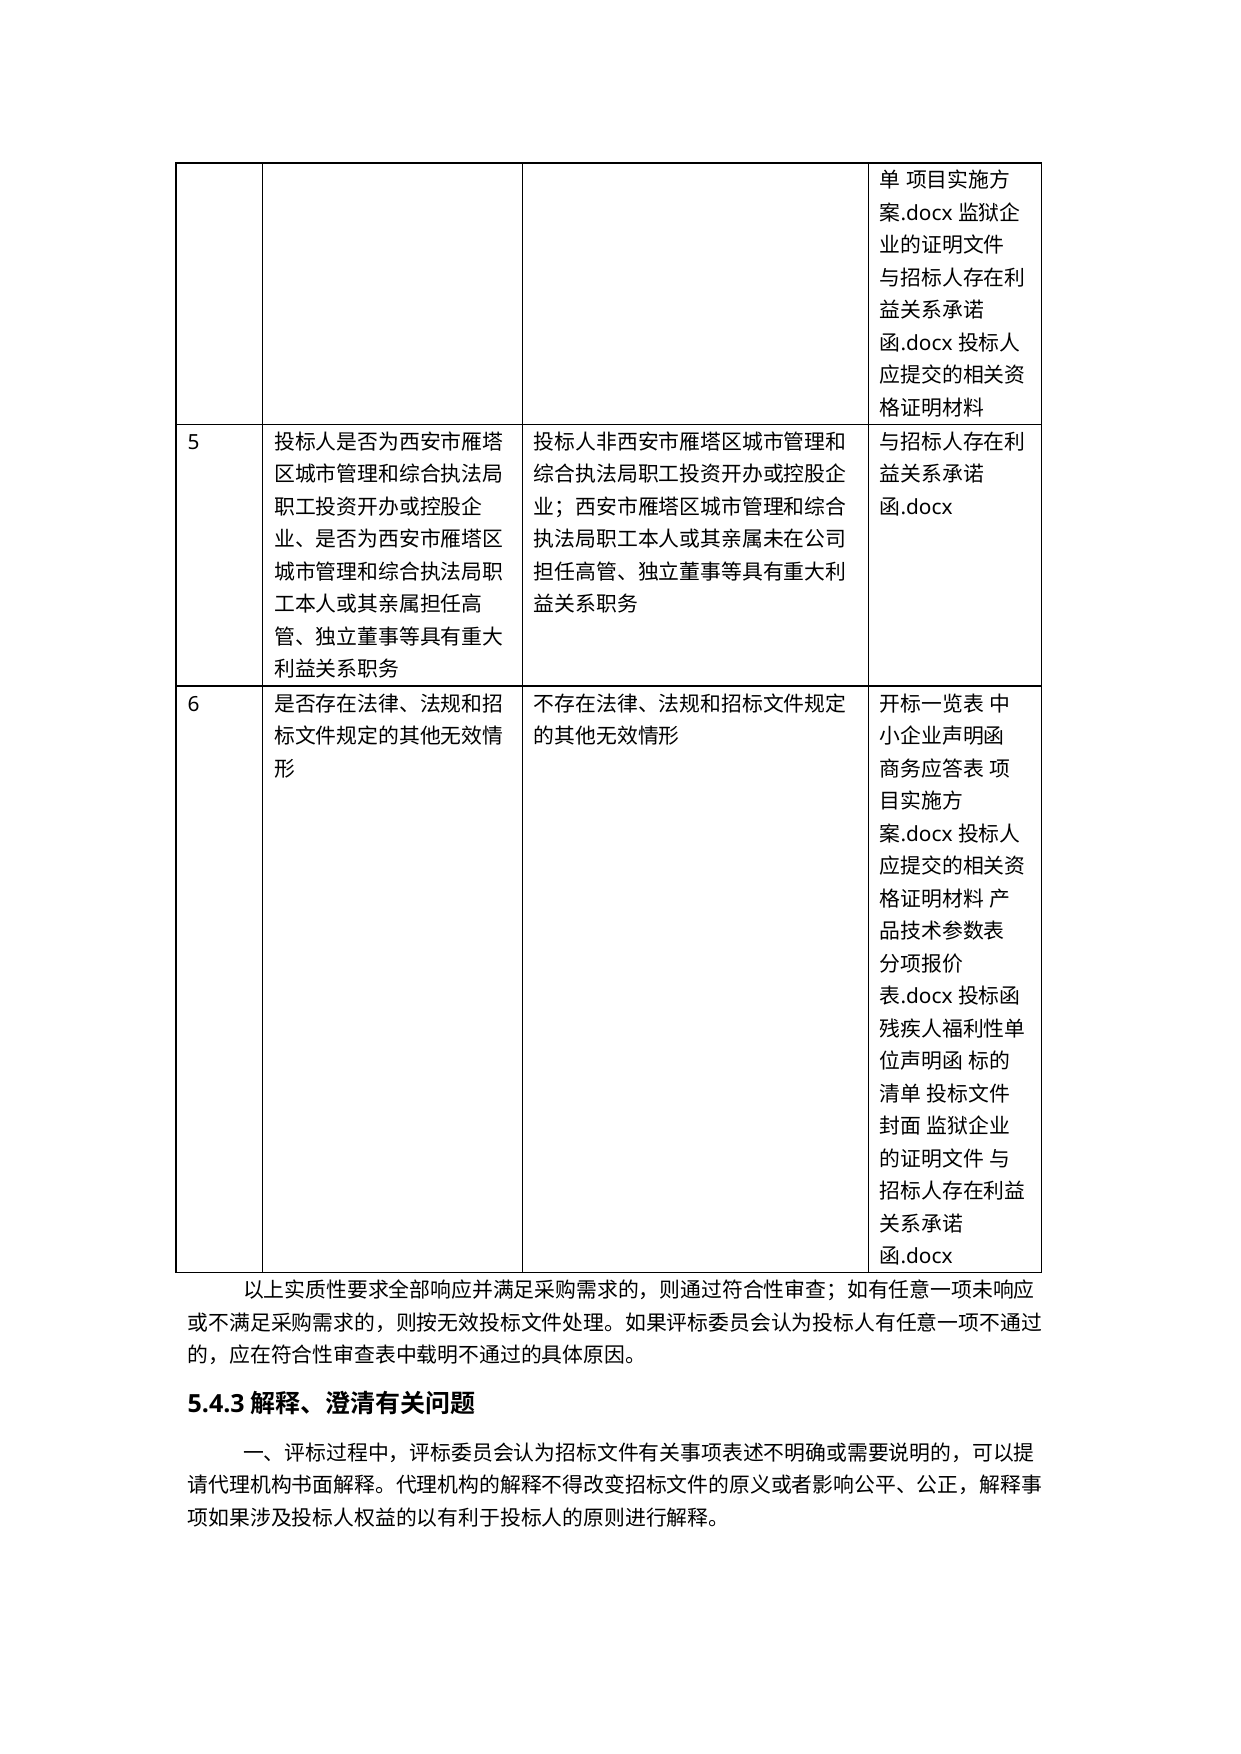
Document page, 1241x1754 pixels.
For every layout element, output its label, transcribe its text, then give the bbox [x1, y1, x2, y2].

table_cell 与招标人存在利益关系承诺函.docx [869, 425, 1041, 685]
table_cell 投标人非西安市雁塔区城市管理和综合执法局职工投资开办或控股企业；西安市雁塔区城市管理和综合执法局职工本人或其亲属未在公司担任高管、独立董事等具有重大利益关系职务 [523, 425, 868, 685]
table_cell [869, 164, 1041, 423]
table_cell 投标人是否为西安市雁塔区城市管理和综合执法局职工投资开办或控股企业、是否为西安市雁塔区城市管理和综合执法局职工本人或其亲属担任高管、独立董事等具有重大利益关系职务 [263, 425, 522, 685]
text 以上实质性要求全部响应并满足采购需求的，则通过符合性审查；如有任意一项未响应或不满足采购需求的，则按无效投标文件处理。如果评标委员会认为投标人有任意一项不通过的，应在符合性审查表中载明不通过的具体原因。 [187, 1273, 1053, 1371]
table_cell 4 [177, 164, 262, 423]
table_cell 是否存在法律、法规和招标文件规定的其他无效情形 [263, 687, 522, 1272]
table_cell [523, 164, 868, 423]
text 5.4.3解释、澄清有关问题 [187, 1371, 1053, 1436]
table_cell 开标一览表 中小企业声明函 商务应答表 项目实施方案.docx 投标人应提交的相关资格证明材料 产品技术参数表 分项报价表.docx 投标函 残疾人福利性单位声明函 标的清单 投标文件封面 监狱企业的证明文件 与招标人存在利益关系承诺函.docx [869, 687, 1041, 1272]
table_cell 5 [177, 425, 262, 685]
text 一、评标过程中，评标委员会认为招标文件有关事项表述不明确或需要说明的，可以提请代理机构书面解释。代理机构的解释不得改变招标文件的原义或者影响公平、公正，解释事项如果涉及投标人权益的以有利于投标人的原则进行解释。 [187, 1436, 1053, 1533]
table_cell 6 [177, 687, 262, 1272]
table_cell 不存在法律、法规和招标文件规定的其他无效情形 [523, 687, 868, 1272]
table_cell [263, 164, 522, 423]
